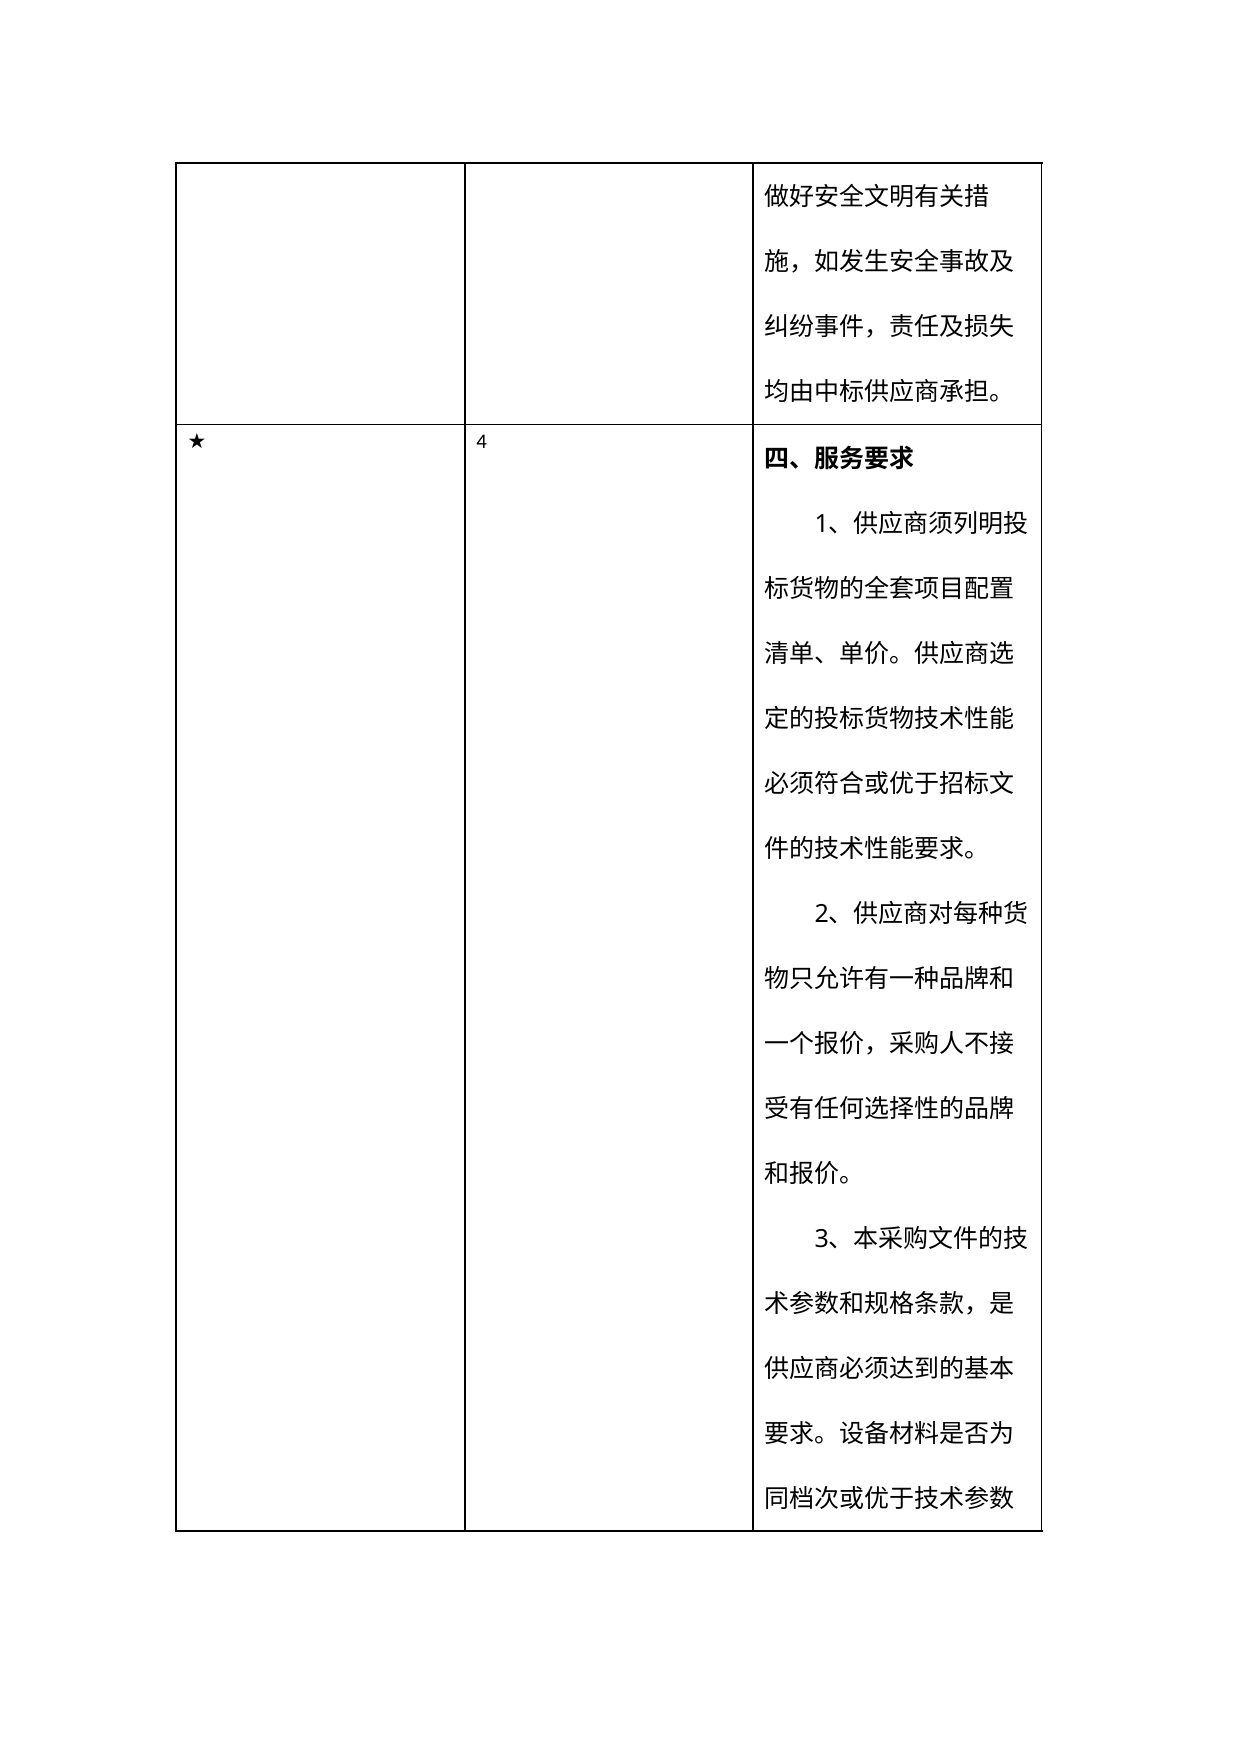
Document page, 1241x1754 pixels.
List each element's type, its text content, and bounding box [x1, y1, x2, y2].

table_cell ★ [177, 164, 464, 423]
table_cell ★ [177, 425, 464, 1530]
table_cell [754, 164, 1041, 423]
table_cell 4 [466, 425, 752, 1530]
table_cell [754, 425, 1041, 1530]
table_cell 3 [466, 164, 752, 423]
